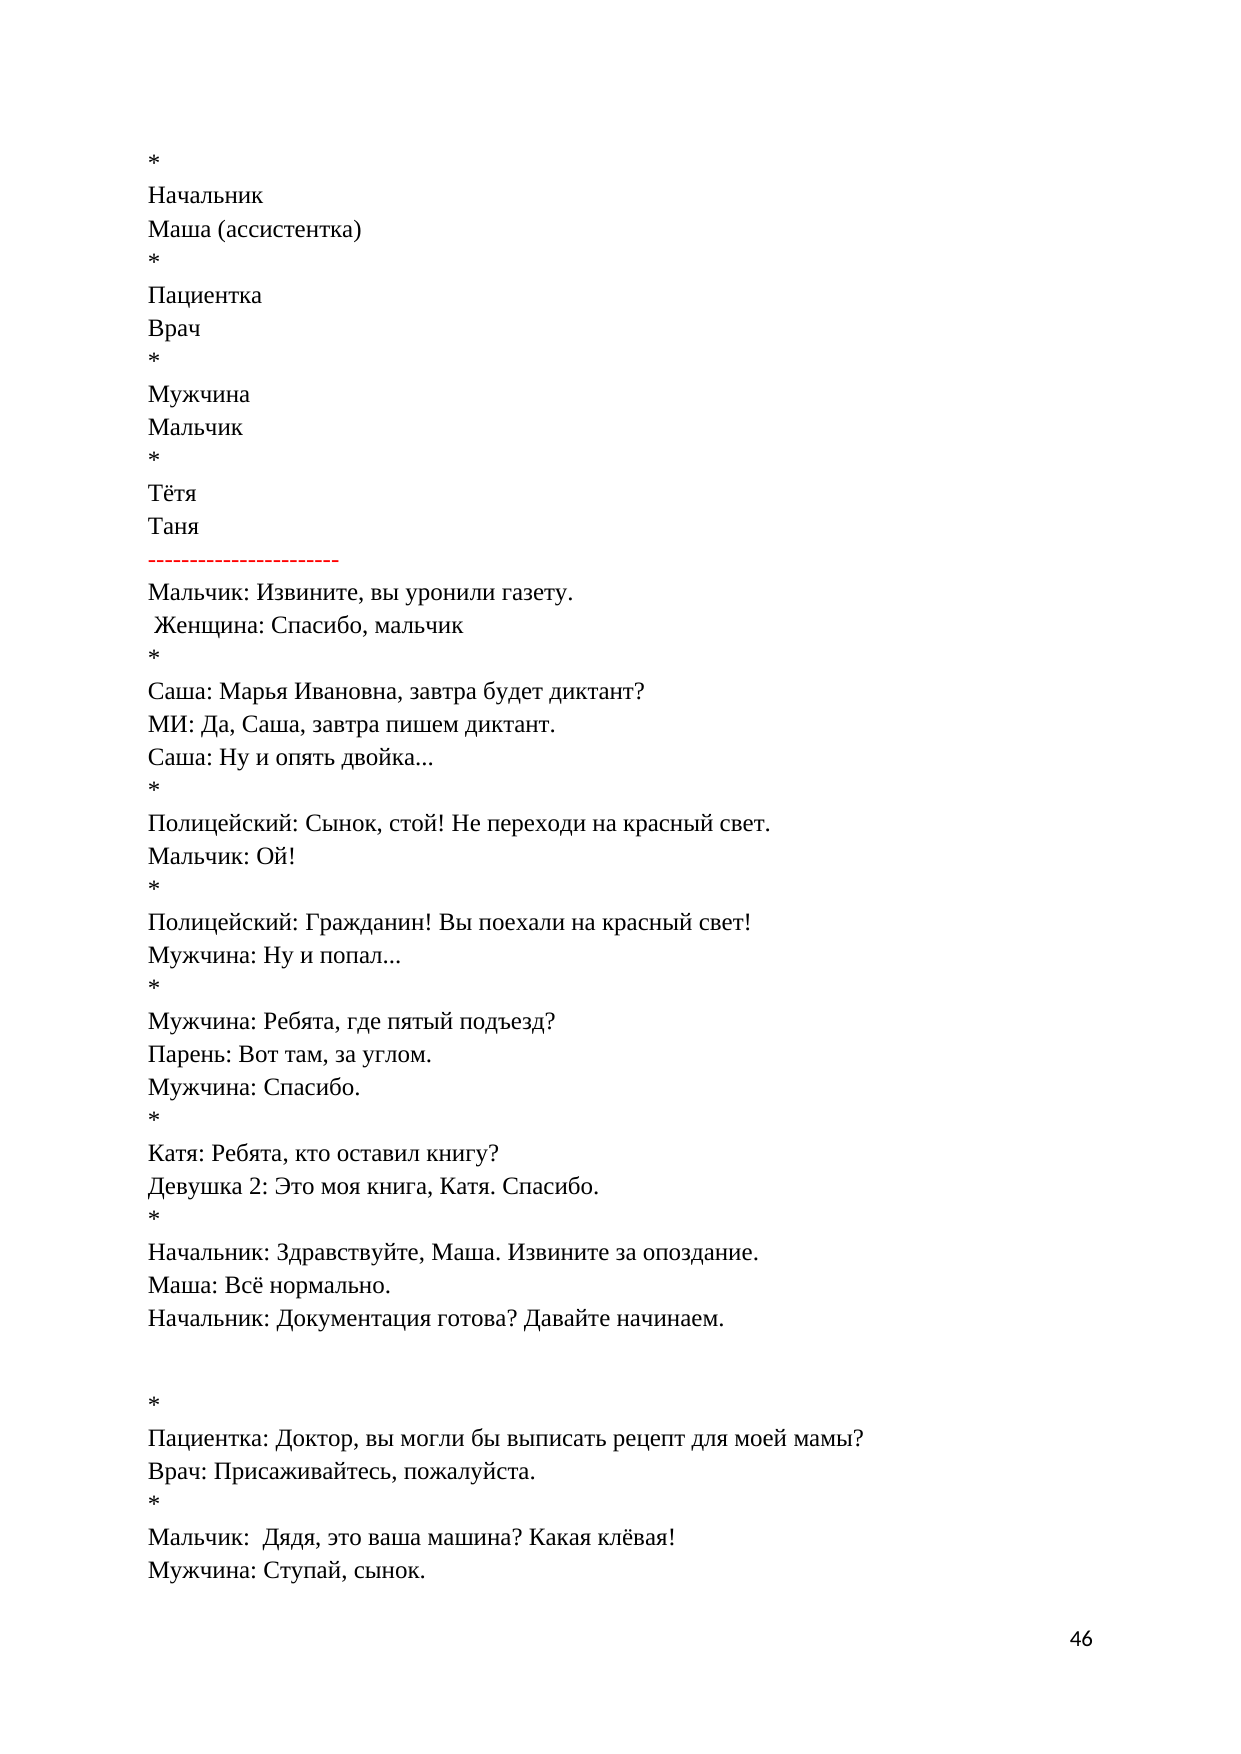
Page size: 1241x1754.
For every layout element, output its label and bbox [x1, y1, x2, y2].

text [148, 148, 1093, 1332]
text [148, 1357, 1093, 1584]
